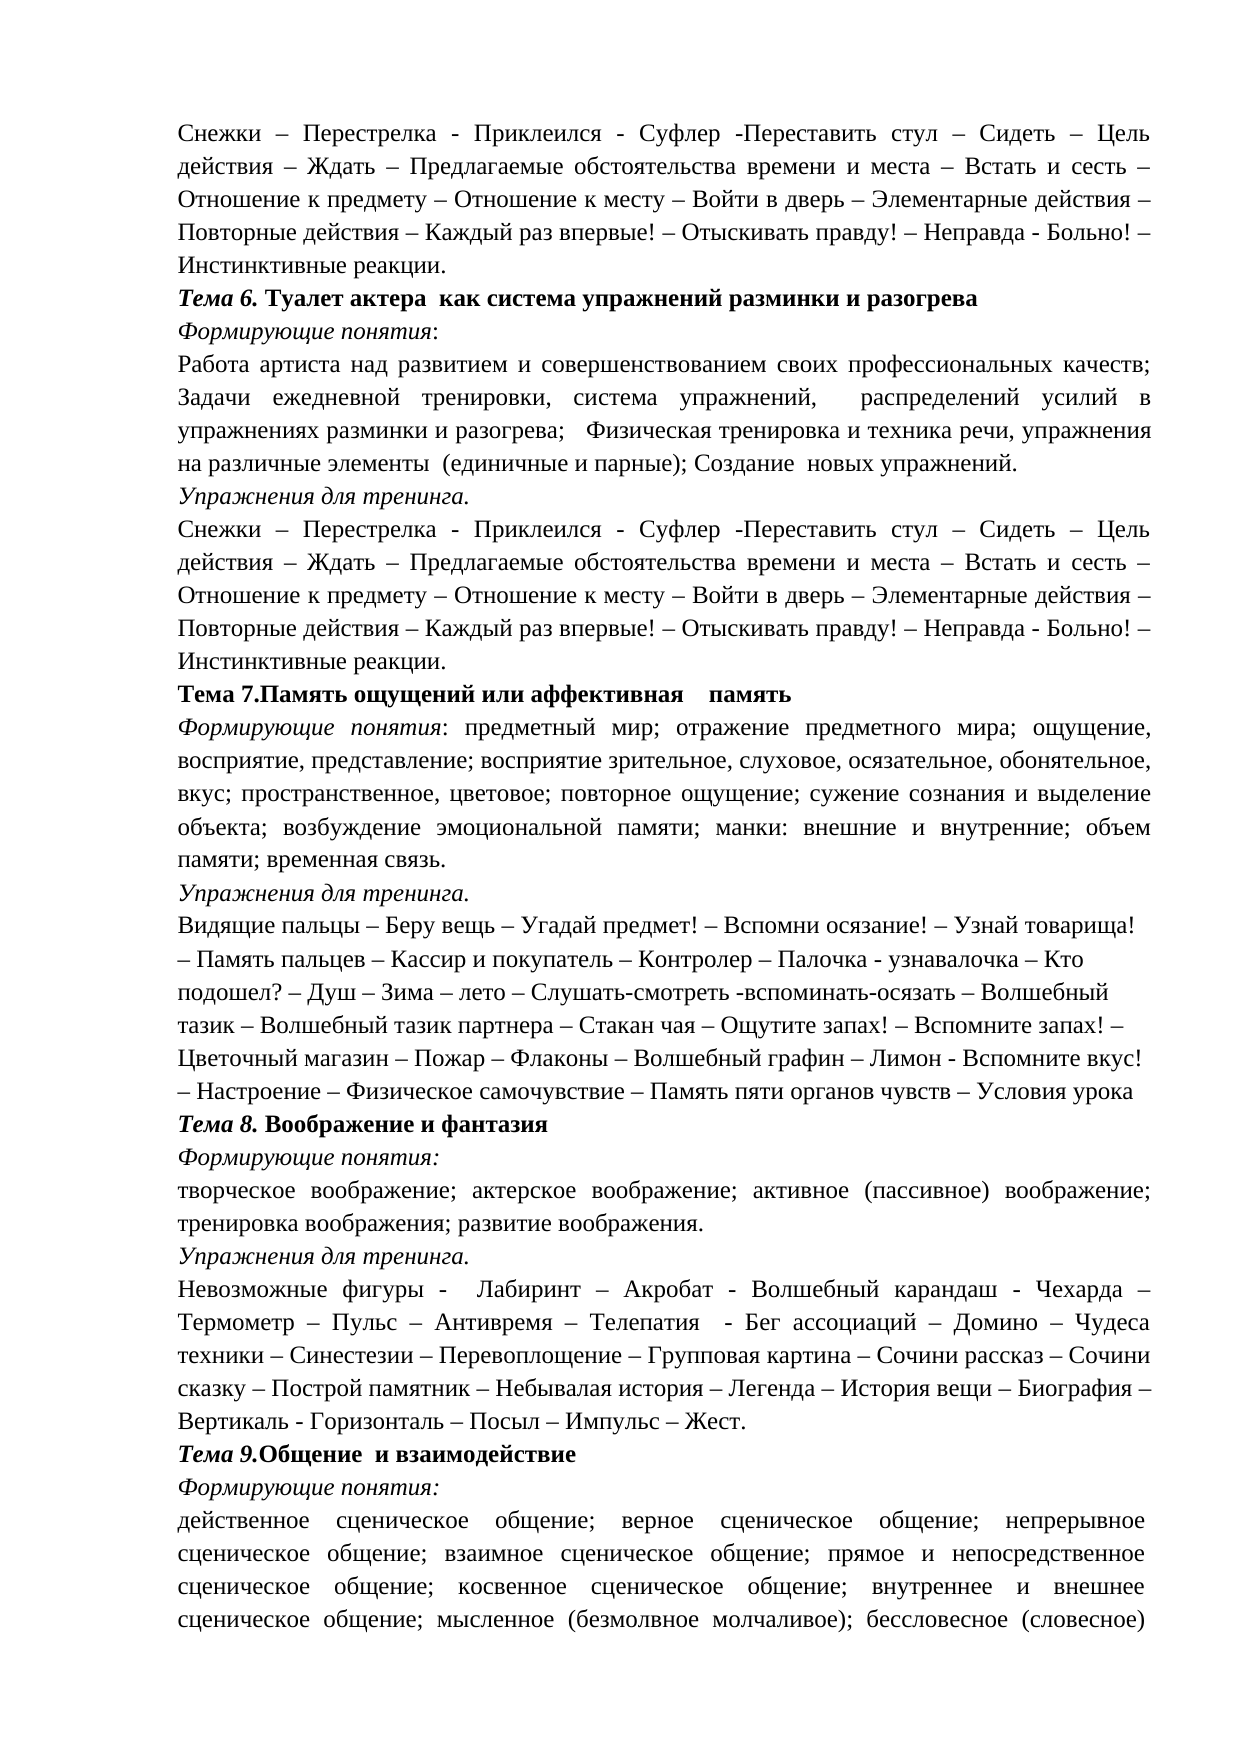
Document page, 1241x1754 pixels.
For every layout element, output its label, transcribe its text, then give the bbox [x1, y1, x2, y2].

text Работа артиста над развитием и совершенствованием своих профессиональных качеств; Задачи ежедневной тренировки, система упражнений, распределений усилий в упражнениях разминки и разогрева; Физическая тренировка и техника речи, упражнения на различные элементы (единичные и парные); Создание новых упражнений. [177, 349, 1152, 477]
text Снежки – Перестрелка - Приклеился - Суфлер -Переставить стул – Сидеть – Цель действия – Ждать – Предлагаемые обстоятельства времени и места – Встать и сесть – Отношение к предмету – Отношение к месту – Войти в дверь – Элементарные действия – Повторные действия – Каждый раз впервые! – Отыскивать правду! – Неправда - Больно! – Инстинктивные реакции. [177, 514, 1152, 675]
text Формирующие понятия: предметный мир; отражение предметного мира; ощущение, восприятие, представление; восприятие зрительное, слуховое, осязательное, обонятельное, вкус; пространственное, цветовое; повторное ощущение; сужение сознания и выделение объекта; возбуждение эмоциональной памяти; манки: внешние и внутренние; объем памяти; временная связь. [177, 712, 1152, 873]
text Тема 9.Общение и взаимодействие [177, 1439, 1152, 1468]
text Тема 7.Память ощущений или аффективная память [177, 679, 1152, 708]
text творческое воображение; актерское воображение; активное (пассивное) воображение; тренировка воображения; развитие воображения. [177, 1175, 1152, 1237]
text Тема 6. Туалет актера как система упражнений разминки и разогрева [177, 283, 1152, 312]
text Формирующие понятия: [177, 1142, 1152, 1171]
text Невозможные фигуры - Лабиринт – Акробат - Волшебный карандаш - Чехарда – Термометр – Пульс – Антивремя – Телепатия - Бег ассоциаций – Домино – Чудеса техники – Синестезии – Перевоплощение – Групповая картина – Сочини рассказ – Сочини сказку – Построй памятник – Небывалая история – Легенда – История вещи – Биография – Вертикаль - Горизонталь – Посыл – Импульс – Жест. [177, 1274, 1152, 1435]
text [177, 1505, 1146, 1633]
text Формирующие понятия: [177, 1472, 1146, 1501]
text Упражнения для тренинга. [177, 481, 1152, 510]
text Упражнения для тренинга. [177, 878, 1152, 906]
text Упражнения для тренинга. [177, 1241, 1152, 1269]
text Видящие пальцы – Беру вещь – Угадай предмет! – Вспомни осязание! – Узнай товарища! – Память пальцев – Кассир и покупатель – Контролер – Палочка - узнавалочка – Кто подошел? – Душ – Зима – лето – Слушать-смотреть -вспоминать-осязать – Волшебный тазик – Волшебный тазик партнера – Стакан чая – Ощутите запах! – Вспомните запах! – Цветочный магазин – Пожар – Флаконы – Волшебный графин – Лимон - Вспомните вкус! – Настроение – Физическое самочувствие – Память пяти органов чувств – Условия урока [177, 911, 1152, 1104]
text Тема 8. Воображение и фантазия [177, 1109, 1152, 1137]
text Формирующие понятия: [177, 316, 1152, 345]
text Снежки – Перестрелка - Приклеился - Суфлер -Переставить стул – Сидеть – Цель действия – Ждать – Предлагаемые обстоятельства времени и места – Встать и сесть – Отношение к предмету – Отношение к месту – Войти в дверь – Элементарные действия – Повторные действия – Каждый раз впервые! – Отыскивать правду! – Неправда - Больно! – Инстинктивные реакции. [177, 118, 1152, 279]
